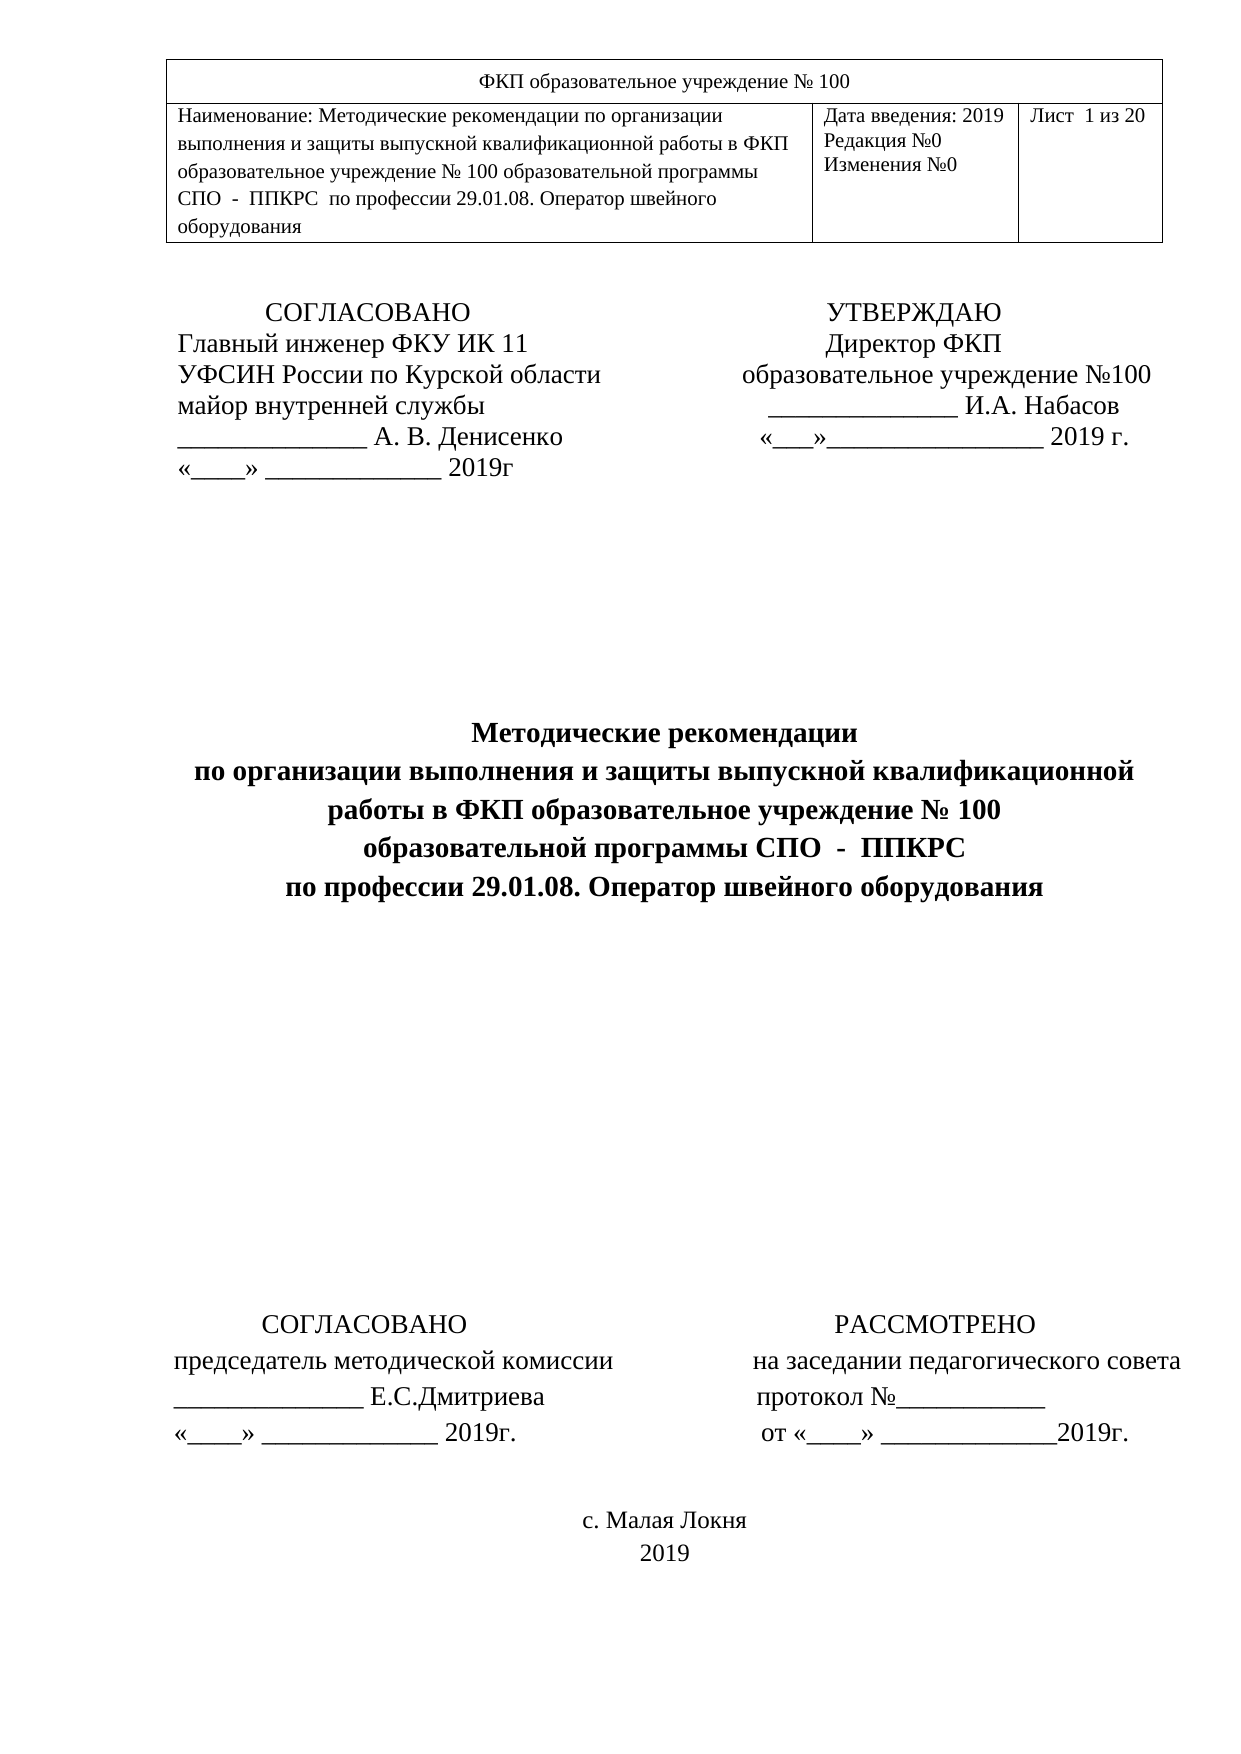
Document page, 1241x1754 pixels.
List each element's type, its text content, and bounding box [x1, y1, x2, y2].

text Методические рекомендации [177, 715, 1152, 748]
table_header СОГЛАСОВАНО председатель методической комиссии ______________ Е.С.Дмитриева «____» _____________ 2019г. [163, 1309, 677, 1473]
table_cell Лист 1 из 20 [1019, 104, 1162, 242]
text по профессии 29.01.08. Оператор швейного оборудования [177, 869, 1152, 903]
text по организации выполнения и защиты выпускной квалификационной работы в ФКП образовательное учреждение № 100 [177, 753, 1152, 826]
table_header УТВЕРЖДАЮ Директор ФКП образовательное учреждение №100 ______________ И.А. Набасов «___»________________ 2019 г. [664, 296, 1163, 497]
table_header ФКП образовательное учреждение № 100 [167, 60, 1162, 102]
text образовательной программы СПО - ППКРС [177, 831, 1152, 864]
table_cell Наименование: Методические рекомендации по организации выполнения и защиты выпускной квалификационной работы в ФКП образовательное учреждение № 100 образовательной программы СПО - ППКРС по профессии 29.01.08. Оператор швейного оборудования [167, 104, 812, 242]
text с. Малая Локня [177, 1506, 1152, 1534]
table_header СОГЛАСОВАНО Главный инженер ФКУ ИК 11 УФСИН России по Курской области майор внутренней службы ______________ А. В. Денисенко «____» _____________ 2019г [166, 296, 664, 497]
text 2019 [177, 1538, 1152, 1567]
table_cell Дата введения: 2019 Редакция №0 Изменения №0 [813, 104, 1018, 242]
table_header РАССМОТРЕНО на заседании педагогического совета протокол №___________ от «____» _____________2019г. [678, 1309, 1192, 1473]
